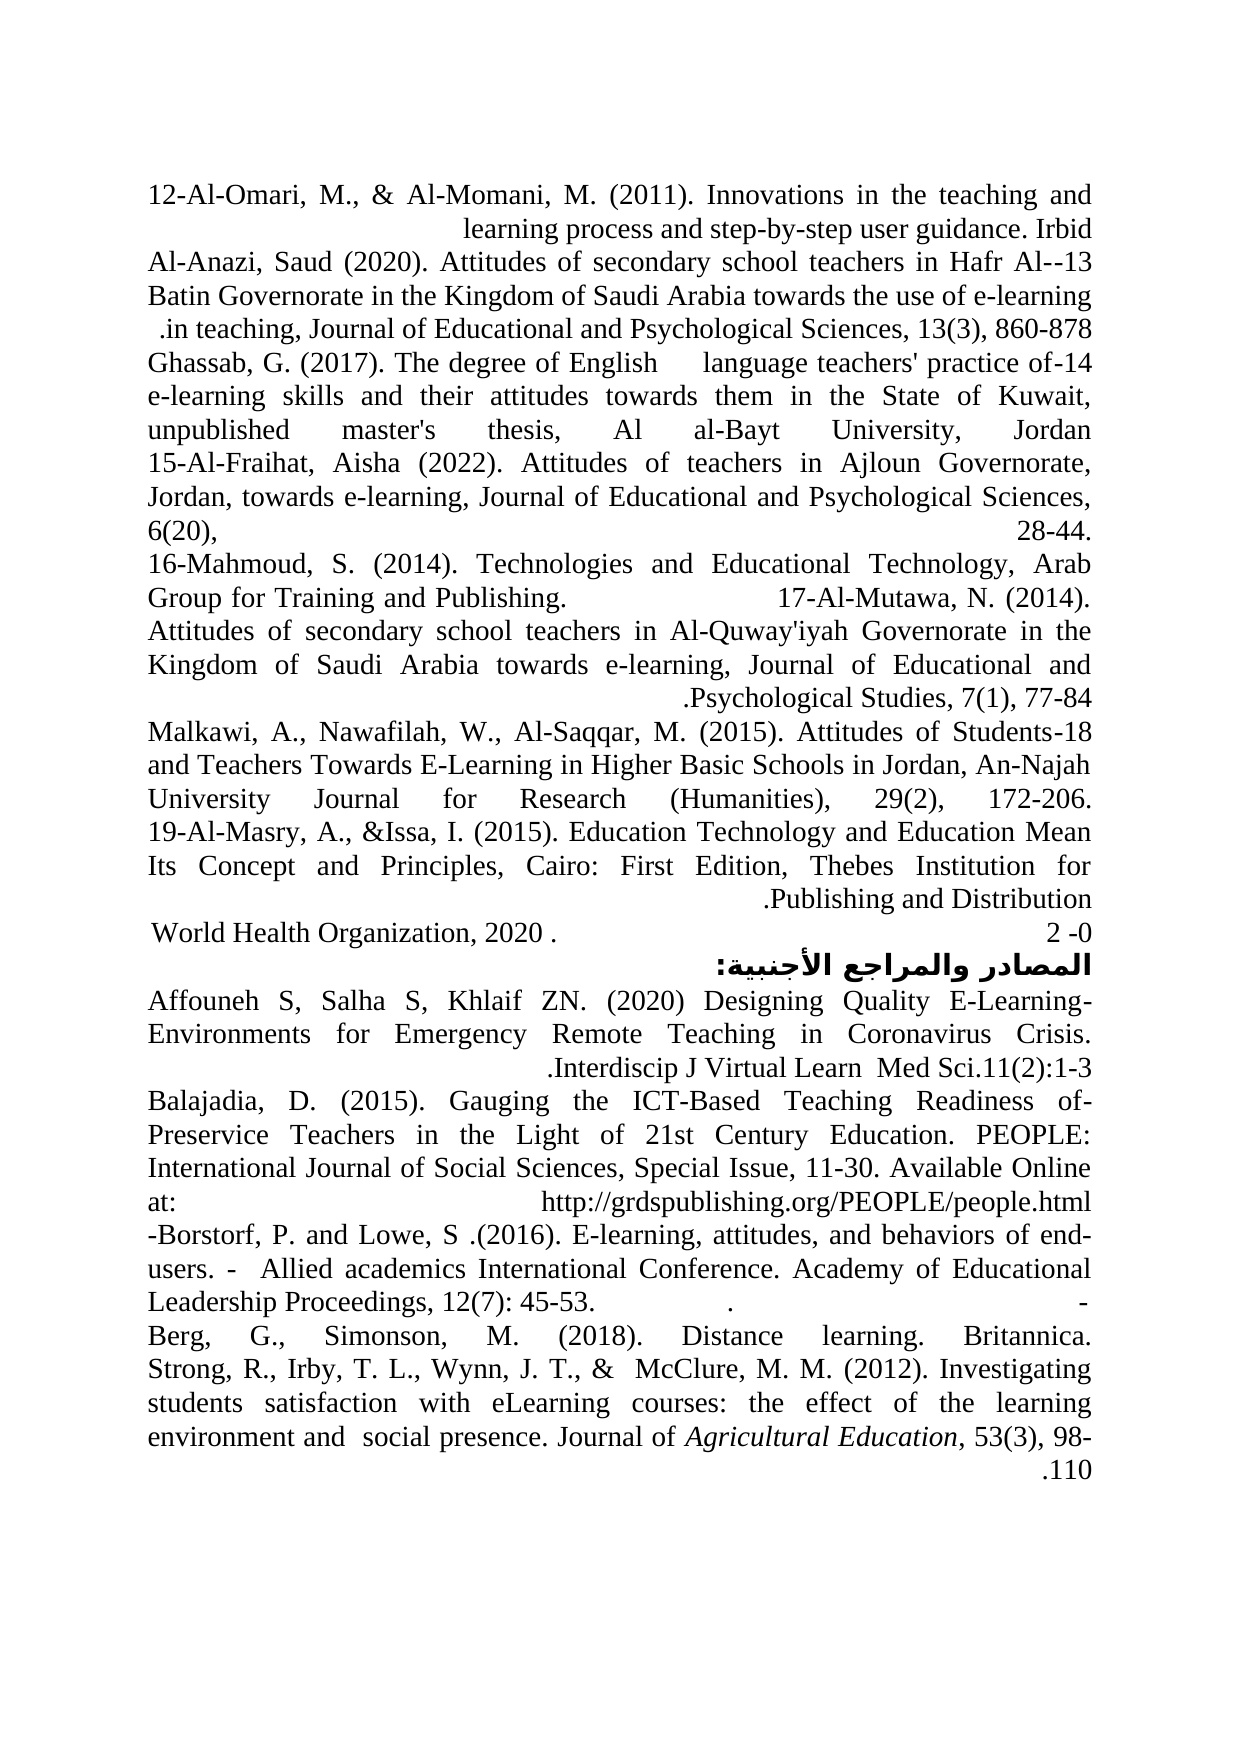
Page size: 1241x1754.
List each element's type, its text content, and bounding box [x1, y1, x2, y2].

text -Affouneh S, Salha S, Khlaif ZN. (2020) Designing Quality E-Learning Environments for Emergency Remote Teaching in Coronavirus Crisis. Interdiscip J Virtual Learn Med Sci.11(2):1-3. [148, 983, 1092, 1083]
text 14-Ghassab, G. (2017). The degree of English language teachers' practice of e-learning skills and their attitudes towards them in the State of Kuwait, unpublished master's thesis, Al al-Bayt University, Jordan 15-Al-Fraihat, Aisha (2022). Attitudes of teachers in Ajloun Governorate, Jordan, towards e-learning, Journal of Educational and Psychological Sciences, 6(20), 28-44. 16-Mahmoud, S. (2014). Technologies and Educational Technology, Arab Group for Training and Publishing. 17-Al-Mutawa, N. (2014). Attitudes of secondary school teachers in Al-Quway'iyah Governorate in the Kingdom of Saudi Arabia towards e-learning, Journal of Educational and Psychological Studies, 7(1), 77-84. [148, 345, 1092, 714]
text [148, 177, 1092, 244]
text 18-Malkawi, A., Nawafilah, W., Al-Saqqar, M. (2015). Attitudes of Students and Teachers Towards E-Learning in Higher Basic Schools in Jordan, An-Najah University Journal for Research (Humanities), 29(2), 172-206. 19-Al-Masry, A., &Issa, I. (2015). Education Technology and Education Mean Its Concept and Principles, Cairo: First Edition, Thebes Institution for Publishing and Distribution. [148, 714, 1092, 915]
text 0- World Health Organization, 2020 . 2 المصادر والمراجع الأجنبية: [148, 915, 1092, 983]
text 13-Al-Anazi, Saud (2020). Attitudes of secondary school teachers in Hafr Al-Batin Governorate in the Kingdom of Saudi Arabia towards the use of e-learning in teaching, Journal of Educational and Psychological Sciences, 13(3), 860-878. [148, 244, 1092, 345]
text -Balajadia, D. (2015). Gauging the ICT-Based Teaching Readiness of Preservice Teachers in the Light of 21st Century Education. PEOPLE: International Journal of Social Sciences, Special Issue, 11-30. Available Online at: http://grdspublishing.org/PEOPLE/people.html -Borstorf, P. and Lowe, S .(2016). E-learning, attitudes, and behaviors of end- users. - Allied academics International Conference. Academy of Educational Leadership Proceedings, 12(7): 45-53. . -Berg, G., Simonson, M. (2018). Distance learning. Britannica. Strong, R., Irby, T. L., Wynn, J. T., & McClure, M. M. (2012). Investigating students satisfaction with eLearning courses: the effect of the learning environment and social presence. Journal of Agricultural Education, 53(3), 98-110. [148, 1083, 1092, 1486]
